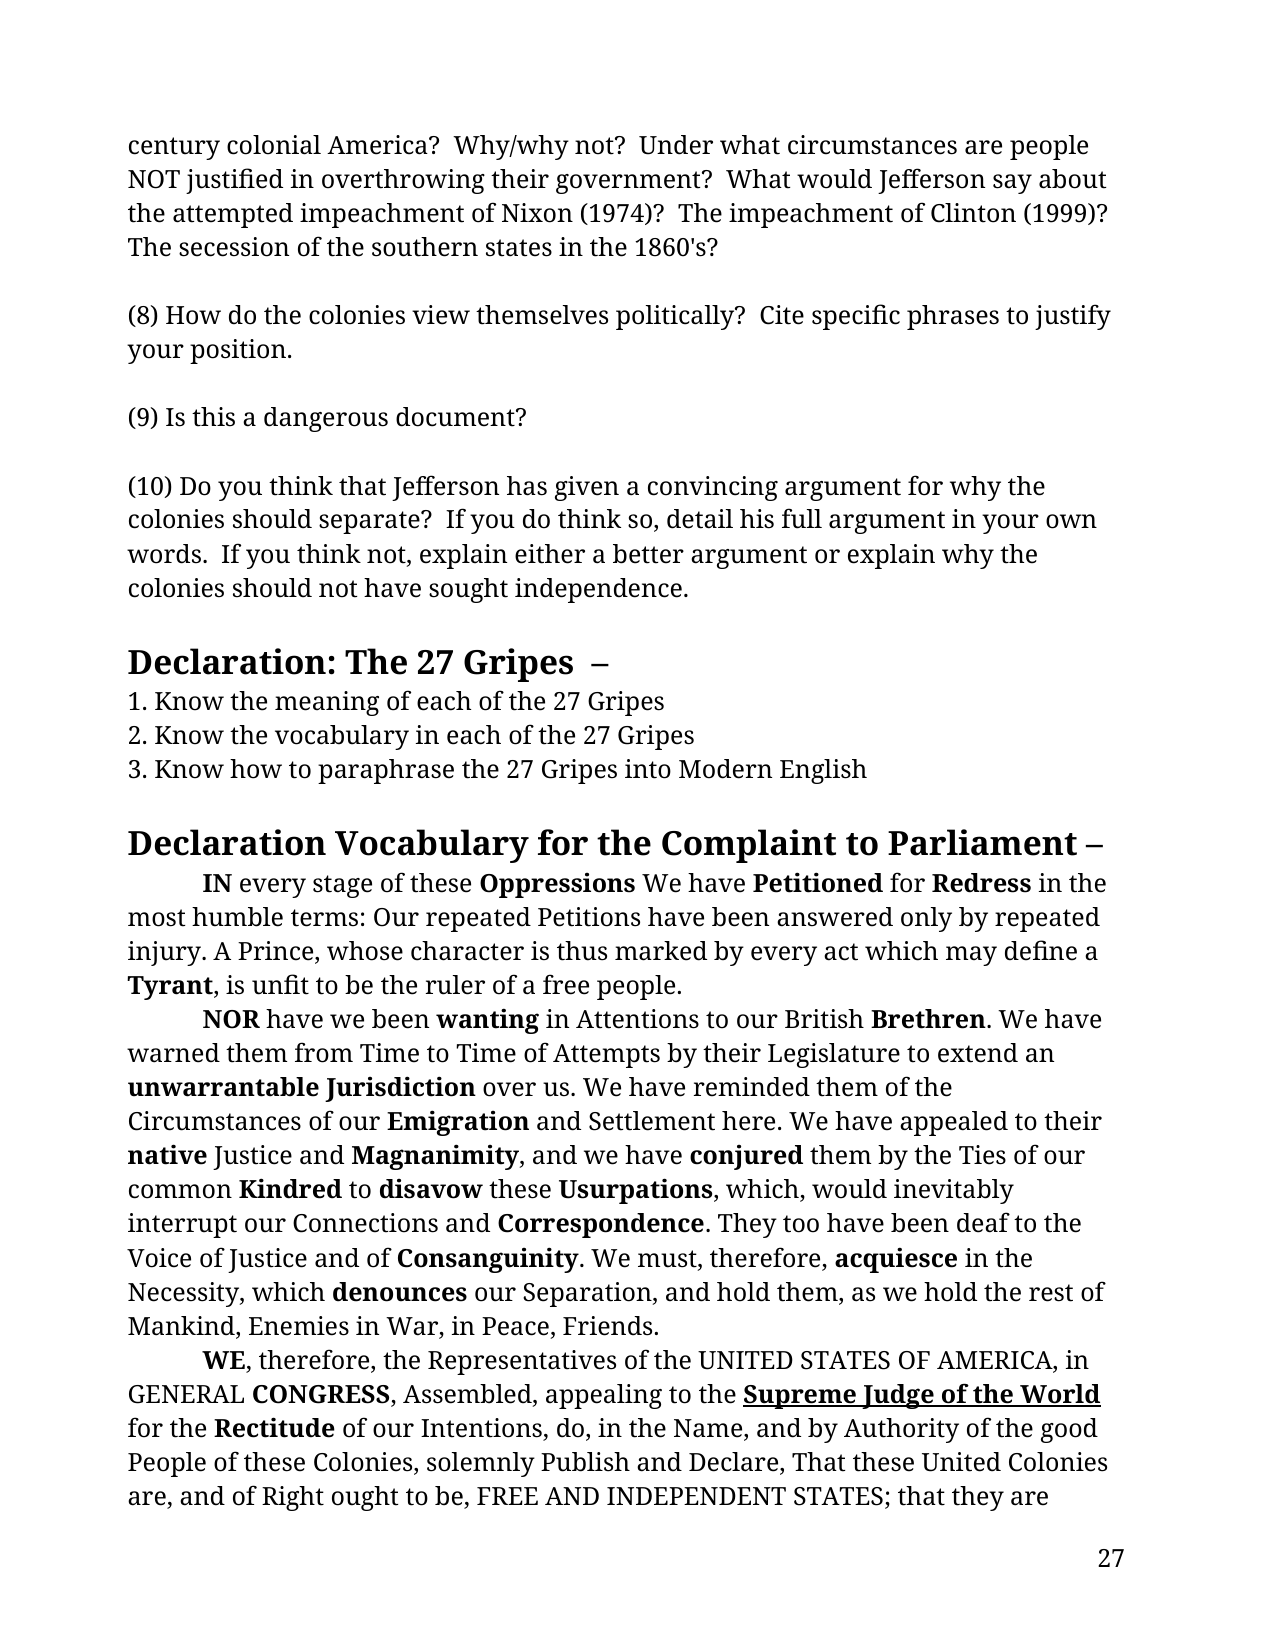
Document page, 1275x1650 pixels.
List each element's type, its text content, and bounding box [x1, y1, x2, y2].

text (10) Do you think that Jefferson has given a convincing argument for why the colonies should separate? If you do think so, detail his full argument in your own words. If you think not, explain either a better argument or explain why the colonies should not have sought independence. [127, 468, 1125, 604]
text (8) How do the colonies view themselves politically? Cite specific phrases to justify your position. [127, 298, 1125, 366]
text IN every stage of these Oppressions We have Petitioned for Redress in the most humble terms: Our repeated Petitions have been answered only by repeated injury. A Prince, whose character is thus marked by every act which may define a Tyrant, is unfit to be the ruler of a free people. [127, 866, 1125, 1002]
text NOR have we been wanting in Attentions to our British Brethren. We have warned them from Time to Time of Attempts by their Legislature to extend an unwarrantable Jurisdiction over us. We have reminded them of the Circumstances of our Emigration and Settlement here. We have appealed to their native Justice and Magnanimity, and we have conjured them by the Ties of our common Kindred to disavow these Usurpations, which, would inevitably interrupt our Connections and Correspondence. They too have been deaf to the Voice of Justice and of Consanguinity. We must, therefore, acquiesce in the Necessity, which denounces our Separation, and hold them, as we hold the rest of Mankind, Enemies in War, in Peace, Friends. [127, 1002, 1125, 1342]
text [127, 1342, 1125, 1513]
text (9) Is this a dangerous document? [127, 400, 1125, 434]
text 1. Know the meaning of each of the 27 Gripes [127, 684, 1125, 718]
text 2. Know the vocabulary in each of the 27 Gripes [127, 718, 1125, 752]
text Declaration: The 27 Gripes – [127, 638, 1125, 684]
text 3. Know how to paraphrase the 27 Gripes into Modern English [127, 752, 1125, 786]
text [127, 127, 1125, 264]
text Declaration Vocabulary for the Complaint to Parliament – [127, 820, 1125, 866]
